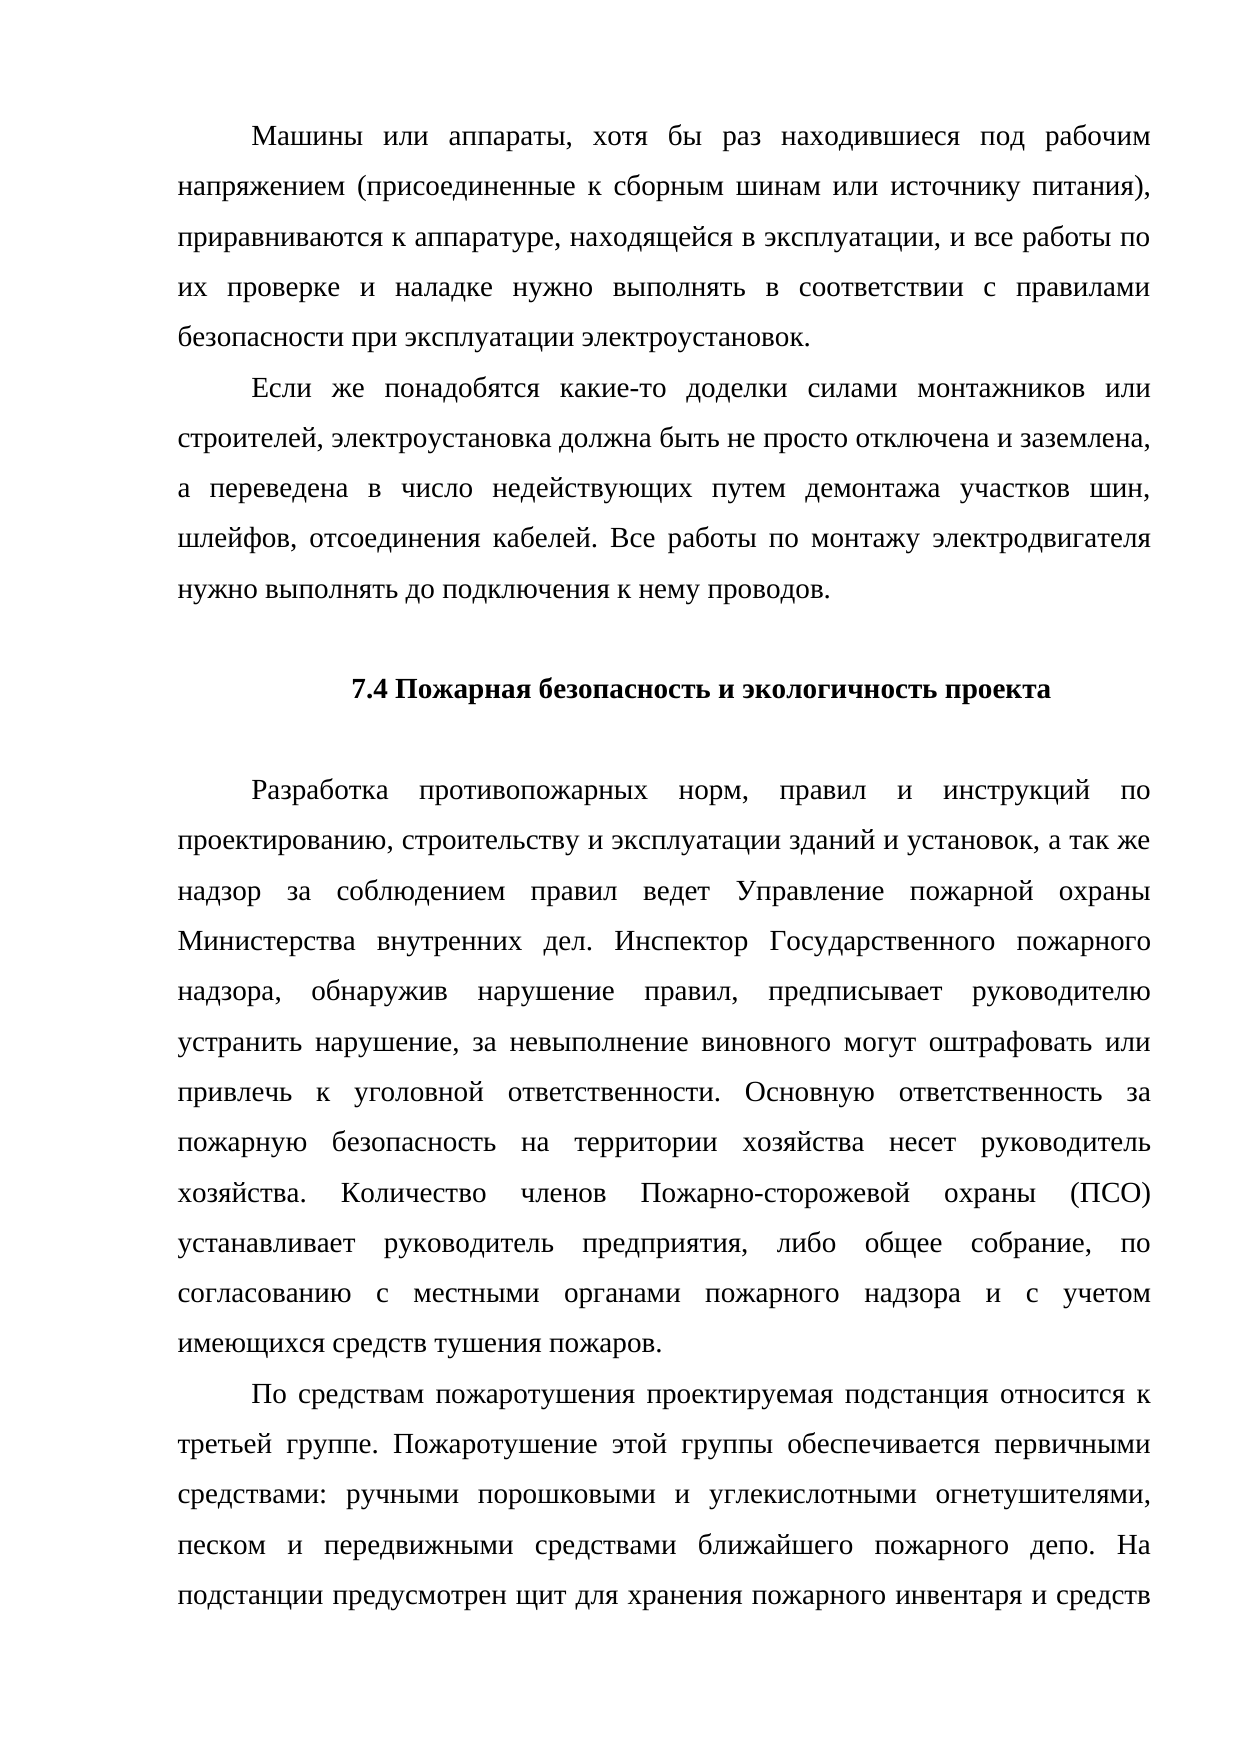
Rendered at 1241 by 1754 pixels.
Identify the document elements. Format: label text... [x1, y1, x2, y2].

text 7.4 Пожарная безопасность и экологичность проекта [177, 672, 1152, 705]
text Разработка противопожарных норм, правил и инструкций по проектированию, строительству и эксплуатации зданий и установок, а так же надзор за соблюдением правил ведет Управление пожарной охраны Министерства внутренних дел. Инспектор Государственного пожарного надзора, обнаружив нарушение правил, предписывает руководителю устранить нарушение, за невыполнение виновного могут оштрафовать или привлечь к уголовной ответственности. Основную ответственность за пожарную безопасность на территории хозяйства несет руководитель хозяйства. Количество членов Пожарно-сторожевой охраны (ПСО) устанавливает руководитель предприятия, либо общее собрание, по согласованию с местными органами пожарного надзора и с учетом имеющихся средств тушения пожаров. [177, 772, 1152, 1359]
text Если же понадобятся какие-то доделки силами монтажников или строителей, электроустановка должна быть не просто отключена и заземлена, а переведена в число недействующих путем демонтажа участков шин, шлейфов, отсоединения кабелей. Все работы по монтажу электродвигателя нужно выполнять до подключения к нему проводов. [177, 370, 1152, 604]
text Машины или аппараты, хотя бы раз находившиеся под рабочим напряжением (присоединенные к сборным шинам или источнику питания), приравниваются к аппаратуре, находящейся в эксплуатации, и все работы по их проверке и наладке нужно выполнять в соответствии с правилами безопасности при эксплуатации электроустановок. [177, 118, 1152, 353]
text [177, 1376, 1152, 1611]
